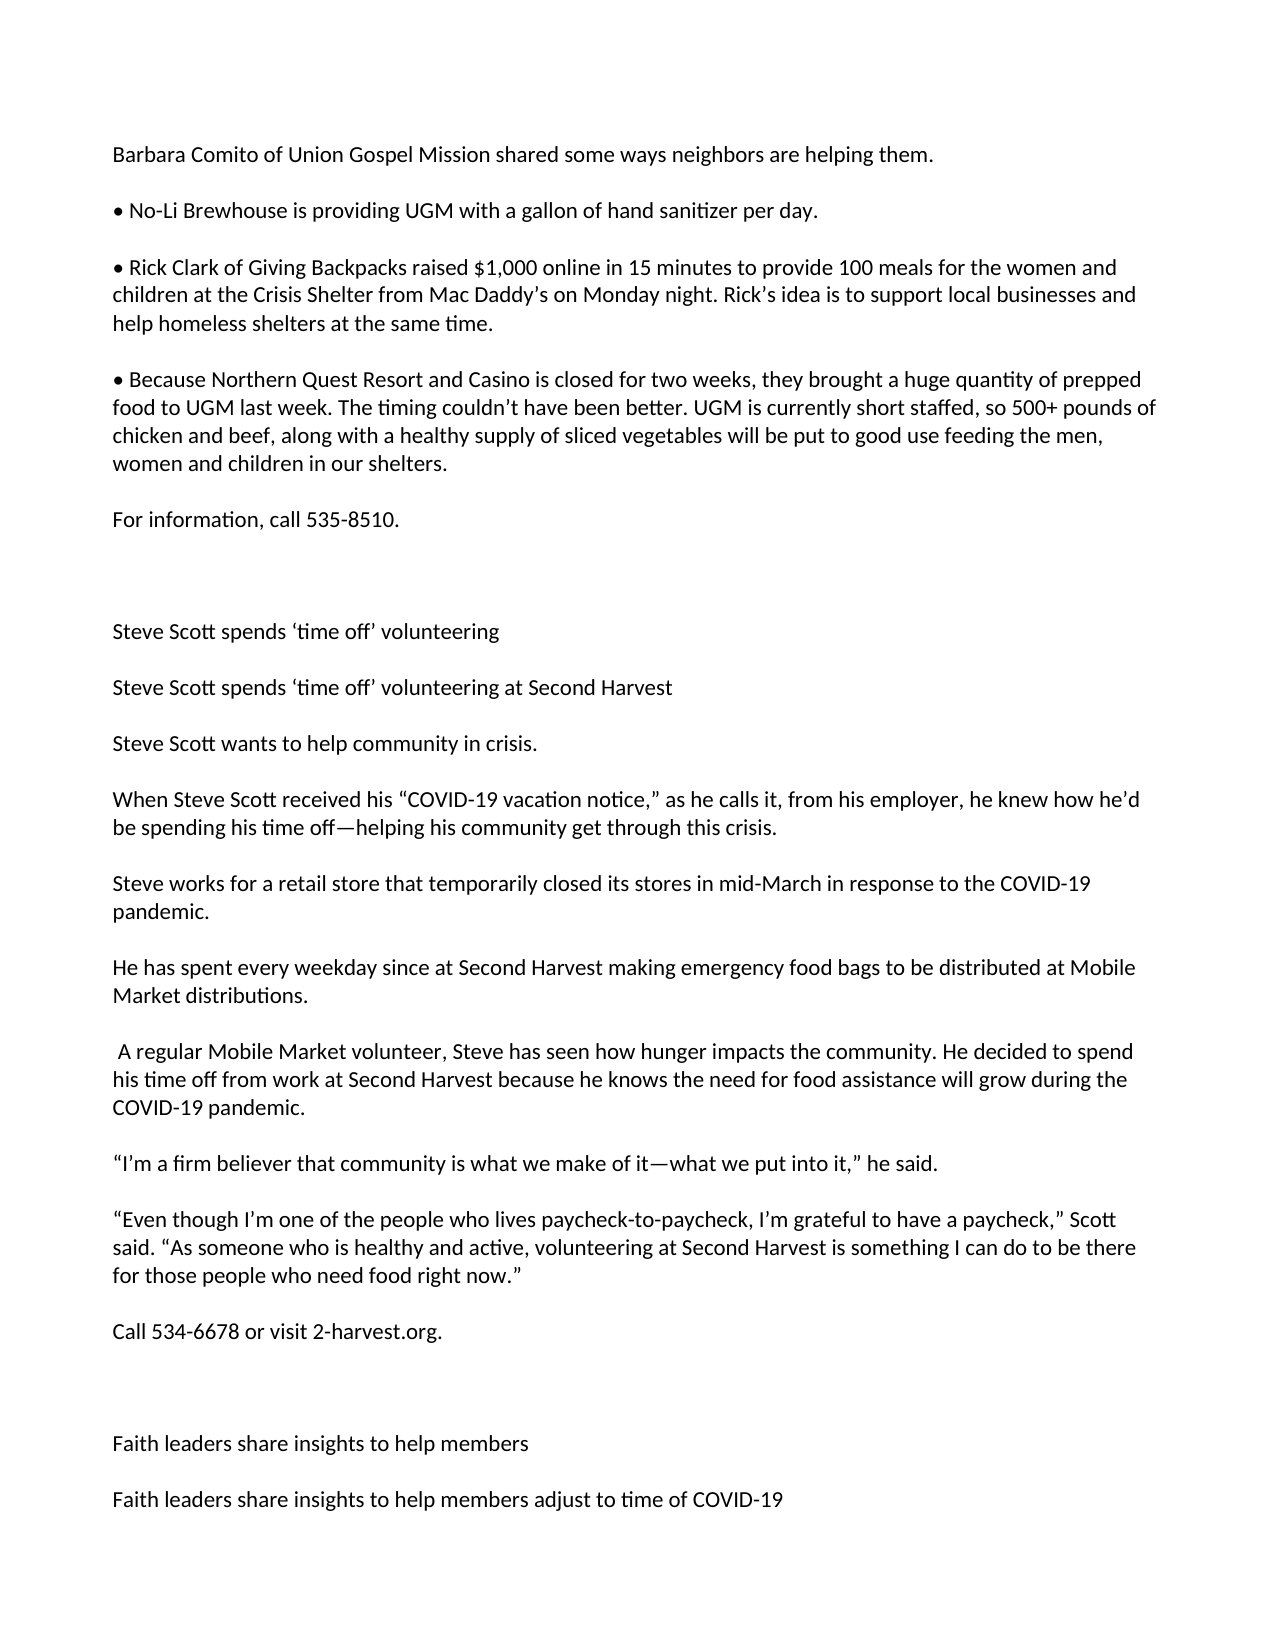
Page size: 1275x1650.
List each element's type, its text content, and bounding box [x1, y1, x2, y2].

text He has spent every weekday since at Second Harvest making emergency food bags to be distributed at Mobile Market distributions. [112, 953, 1162, 1009]
text Steve works for a retail store that temporarily closed its stores in mid-March in response to the COVID-19 pandemic. [112, 869, 1162, 925]
text • No-Li Brewhouse is providing UGM with a gallon of hand sanitizer per day. [112, 197, 1162, 224]
text Steve Scott wants to help community in crisis. [112, 729, 1162, 757]
text Call 534-6678 or visit 2-harvest.org. [112, 1317, 1162, 1345]
text Steve Scott spends ‘time off’ volunteering at Second Harvest [112, 673, 1162, 701]
text Faith leaders share insights to help members adjust to time of COVID-19 [112, 1486, 1162, 1513]
text A regular Mobile Market volunteer, Steve has seen how hunger impacts the community. He decided to spend his time off from work at Second Harvest because he knows the need for food assistance will grow during the COVID-19 pandemic. [112, 1037, 1162, 1121]
text When Steve Scott received his “COVID-19 vacation notice,” as he calls it, from his employer, he knew how he’d be spending his time off—helping his community get through this crisis. [112, 785, 1162, 841]
text Faith leaders share insights to help members [112, 1429, 1162, 1457]
text Steve Scott spends ‘time off’ volunteering [112, 617, 1162, 645]
text “I’m a firm believer that community is what we make of it—what we put into it,” he said. [112, 1149, 1162, 1177]
text For information, call 535-8510. [112, 505, 1162, 533]
text “Even though I’m one of the people who lives paycheck-to-paycheck, I’m grateful to have a paycheck,” Scott said. “As someone who is healthy and active, volunteering at Second Harvest is something I can do to be there for those people who need food right now.” [112, 1205, 1162, 1289]
text • Rick Clark of Giving Backpacks raised $1,000 online in 15 minutes to provide 100 meals for the women and children at the Crisis Shelter from Mac Daddy’s on Monday night. Rick’s idea is to support local businesses and help homeless shelters at the same time. [112, 253, 1162, 337]
text Barbara Comito of Union Gospel Mission shared some ways neighbors are helping them. [112, 141, 1162, 168]
text • Because Northern Quest Resort and Casino is closed for two weeks, they brought a huge quantity of prepped food to UGM last week. The timing couldn’t have been better. UGM is currently short staffed, so 500+ pounds of chicken and beef, along with a healthy supply of sliced vegetables will be put to good use feeding the men, women and children in our shelters. [112, 365, 1162, 477]
